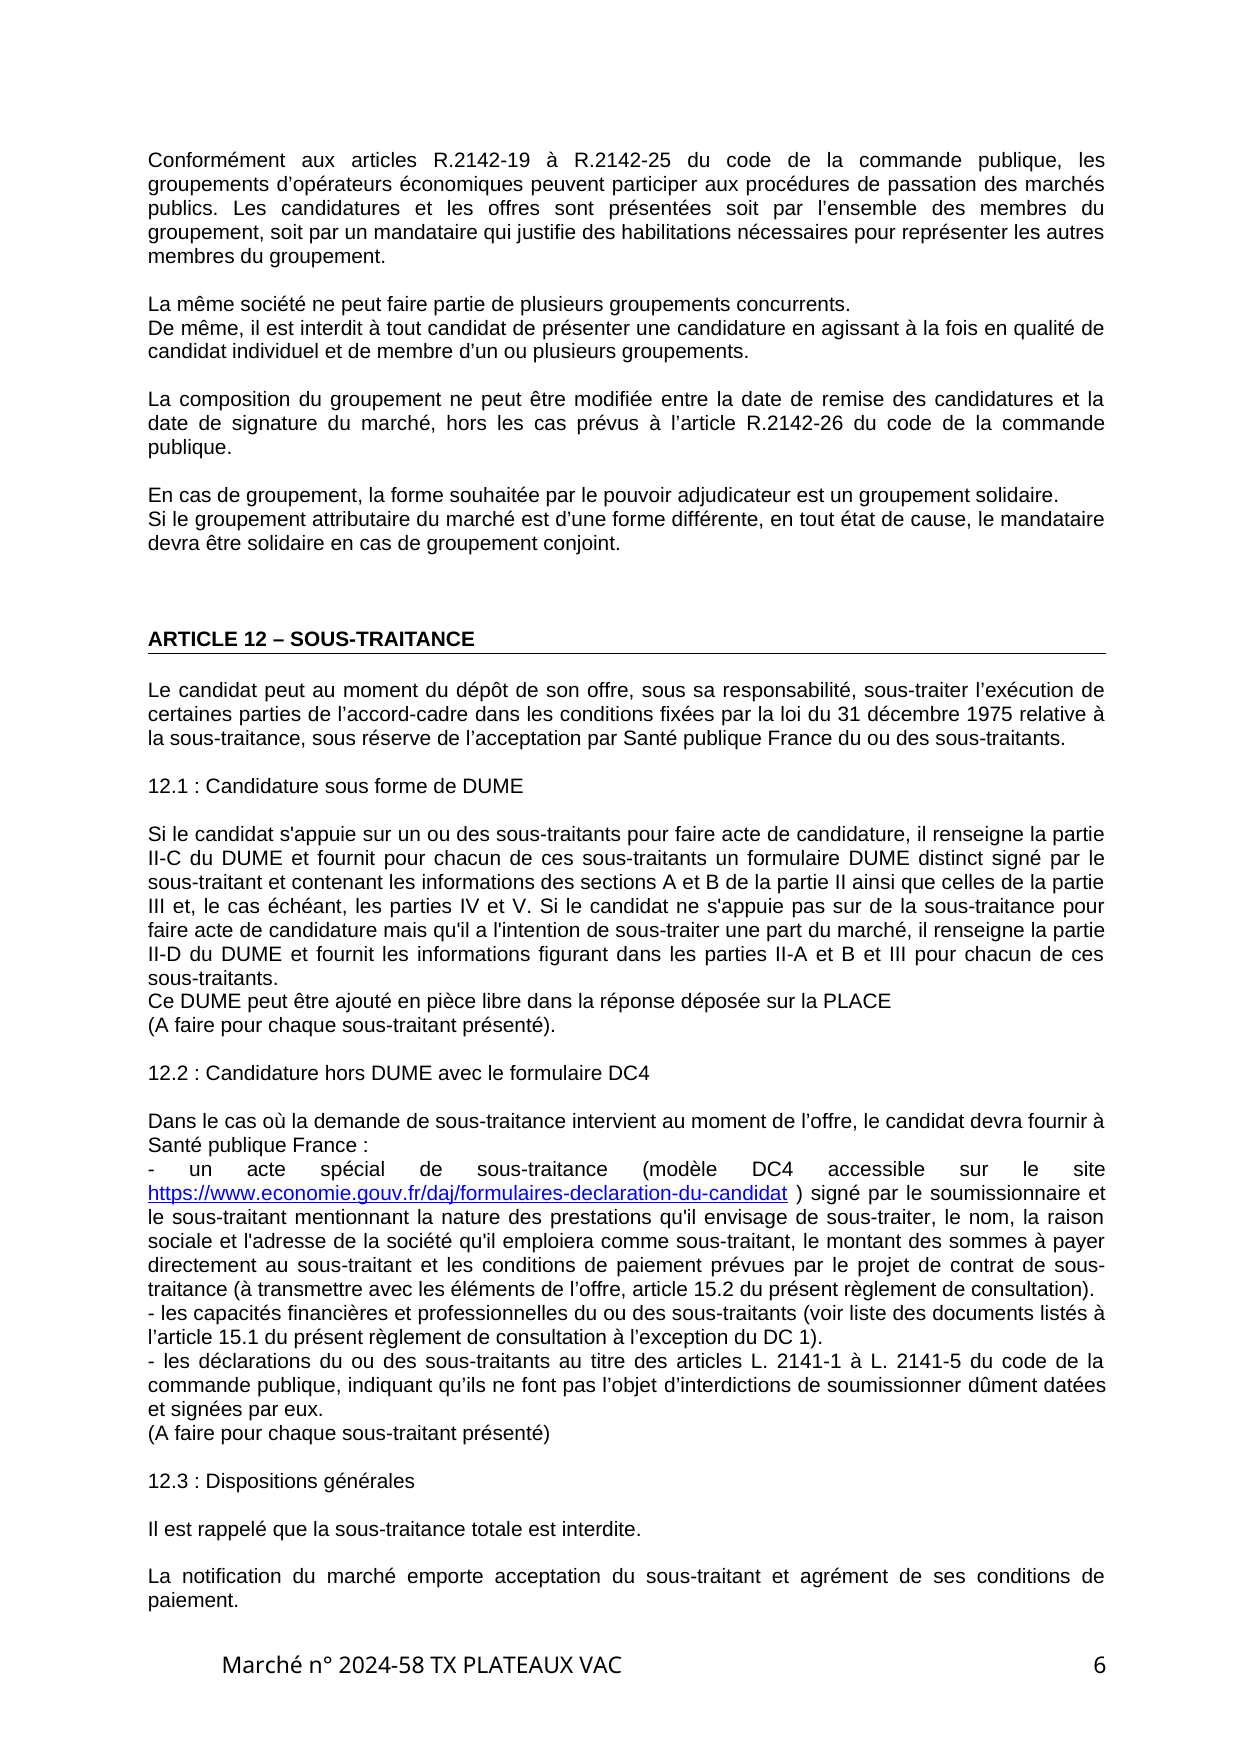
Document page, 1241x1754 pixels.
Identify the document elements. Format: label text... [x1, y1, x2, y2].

text Dans le cas où la demande de sous-traitance intervient au moment de l’offre, le candidat devra fournir à Santé publique France : [148, 1109, 1106, 1157]
text Si le candidat s'appuie sur un ou des sous-traitants pour faire acte de candidature, il renseigne la partie II-C du DUME et fournit pour chacun de ces sous-traitants un formulaire DUME distinct signé par le sous-traitant et contenant les informations des sections A et B de la partie II ainsi que celles de la partie III et, le cas échéant, les parties IV et V. Si le candidat ne s'appuie pas sur de la sous-traitance pour faire acte de candidature mais qu'il a l'intention de sous-traiter une part du marché, il renseigne la partie II-D du DUME et fournit les informations figurant dans les parties II-A et B et III pour chacun de ces sous-traitants. [148, 822, 1106, 989]
text (A faire pour chaque sous-traitant présenté). [148, 1013, 1106, 1037]
text La notification du marché emporte acceptation du sous-traitant et agrément de ses conditions de paiement. [148, 1564, 1106, 1612]
text 12.2 : Candidature hors DUME avec le formulaire DC4 [148, 1061, 1106, 1085]
text Si le groupement attributaire du marché est d’une forme différente, en tout état de cause, le mandataire devra être solidaire en cas de groupement conjoint. [148, 507, 1106, 555]
text De même, il est interdit à tout candidat de présenter une candidature en agissant à la fois en qualité de candidat individuel et de membre d’un ou plusieurs groupements. [148, 315, 1106, 363]
text Ce DUME peut être ajouté en pièce libre dans la réponse déposée sur la PLACE [148, 989, 1106, 1013]
text 12.1 : Candidature sous forme de DUME [148, 774, 1106, 798]
text En cas de groupement, la forme souhaitée par le pouvoir adjudicateur est un groupement solidaire. [148, 483, 1106, 507]
text Il est rappelé que la sous-traitance totale est interdite. [148, 1516, 1106, 1540]
text Le candidat peut au moment du dépôt de son offre, sous sa responsabilité, sous-traiter l’exécution de certaines parties de l’accord-cadre dans les conditions fixées par la loi du 31 décembre 1975 relative à la sous-traitance, sous réserve de l’acceptation par Santé publique France du ou des sous-traitants. [148, 678, 1106, 750]
subtitle ARTICLE 12 – SOUS-TRAITANCE [148, 627, 1106, 653]
text La même société ne peut faire partie de plusieurs groupements concurrents. [148, 291, 1106, 315]
text (A faire pour chaque sous-traitant présenté) [148, 1421, 1106, 1444]
text Conformément aux articles R.2142-19 à R.2142-25 du code de la commande publique, les groupements d’opérateurs économiques peuvent participer aux procédures de passation des marchés publics. Les candidatures et les offres sont présentées soit par l’ensemble des membres du groupement, soit par un mandataire qui justifie des habilitations nécessaires pour représenter les autres membres du groupement. [148, 148, 1106, 267]
text - un acte spécial de sous-traitance (modèle DC4 accessible sur le site https://www.economie.gouv.fr/daj/formulaires-declaration-du-candidat ) signé par le soumissionnaire et le sous-traitant mentionnant la nature des prestations qu'il envisage de sous-traiter, le nom, la raison sociale et l'adresse de la société qu'il emploiera comme sous-traitant, le montant des sommes à payer directement au sous-traitant et les conditions de paiement prévues par le projet de contrat de sous-traitance (à transmettre avec les éléments de l’offre, article 15.2 du présent règlement de consultation). [148, 1157, 1106, 1301]
text - les capacités financières et professionnelles du ou des sous-traitants (voir liste des documents listés à l’article 15.1 du présent règlement de consultation à l’exception du DC 1). [148, 1301, 1106, 1349]
text 12.3 : Dispositions générales [148, 1468, 1106, 1492]
text La composition du groupement ne peut être modifiée entre la date de remise des candidatures et la date de signature du marché, hors les cas prévus à l’article R.2142-26 du code de la commande publique. [148, 387, 1106, 459]
text - les déclarations du ou des sous-traitants au titre des articles L. 2141-1 à L. 2141-5 du code de la commande publique, indiquant qu’ils ne font pas l’objet d’interdictions de soumissionner dûment datées et signées par eux. [148, 1349, 1106, 1421]
